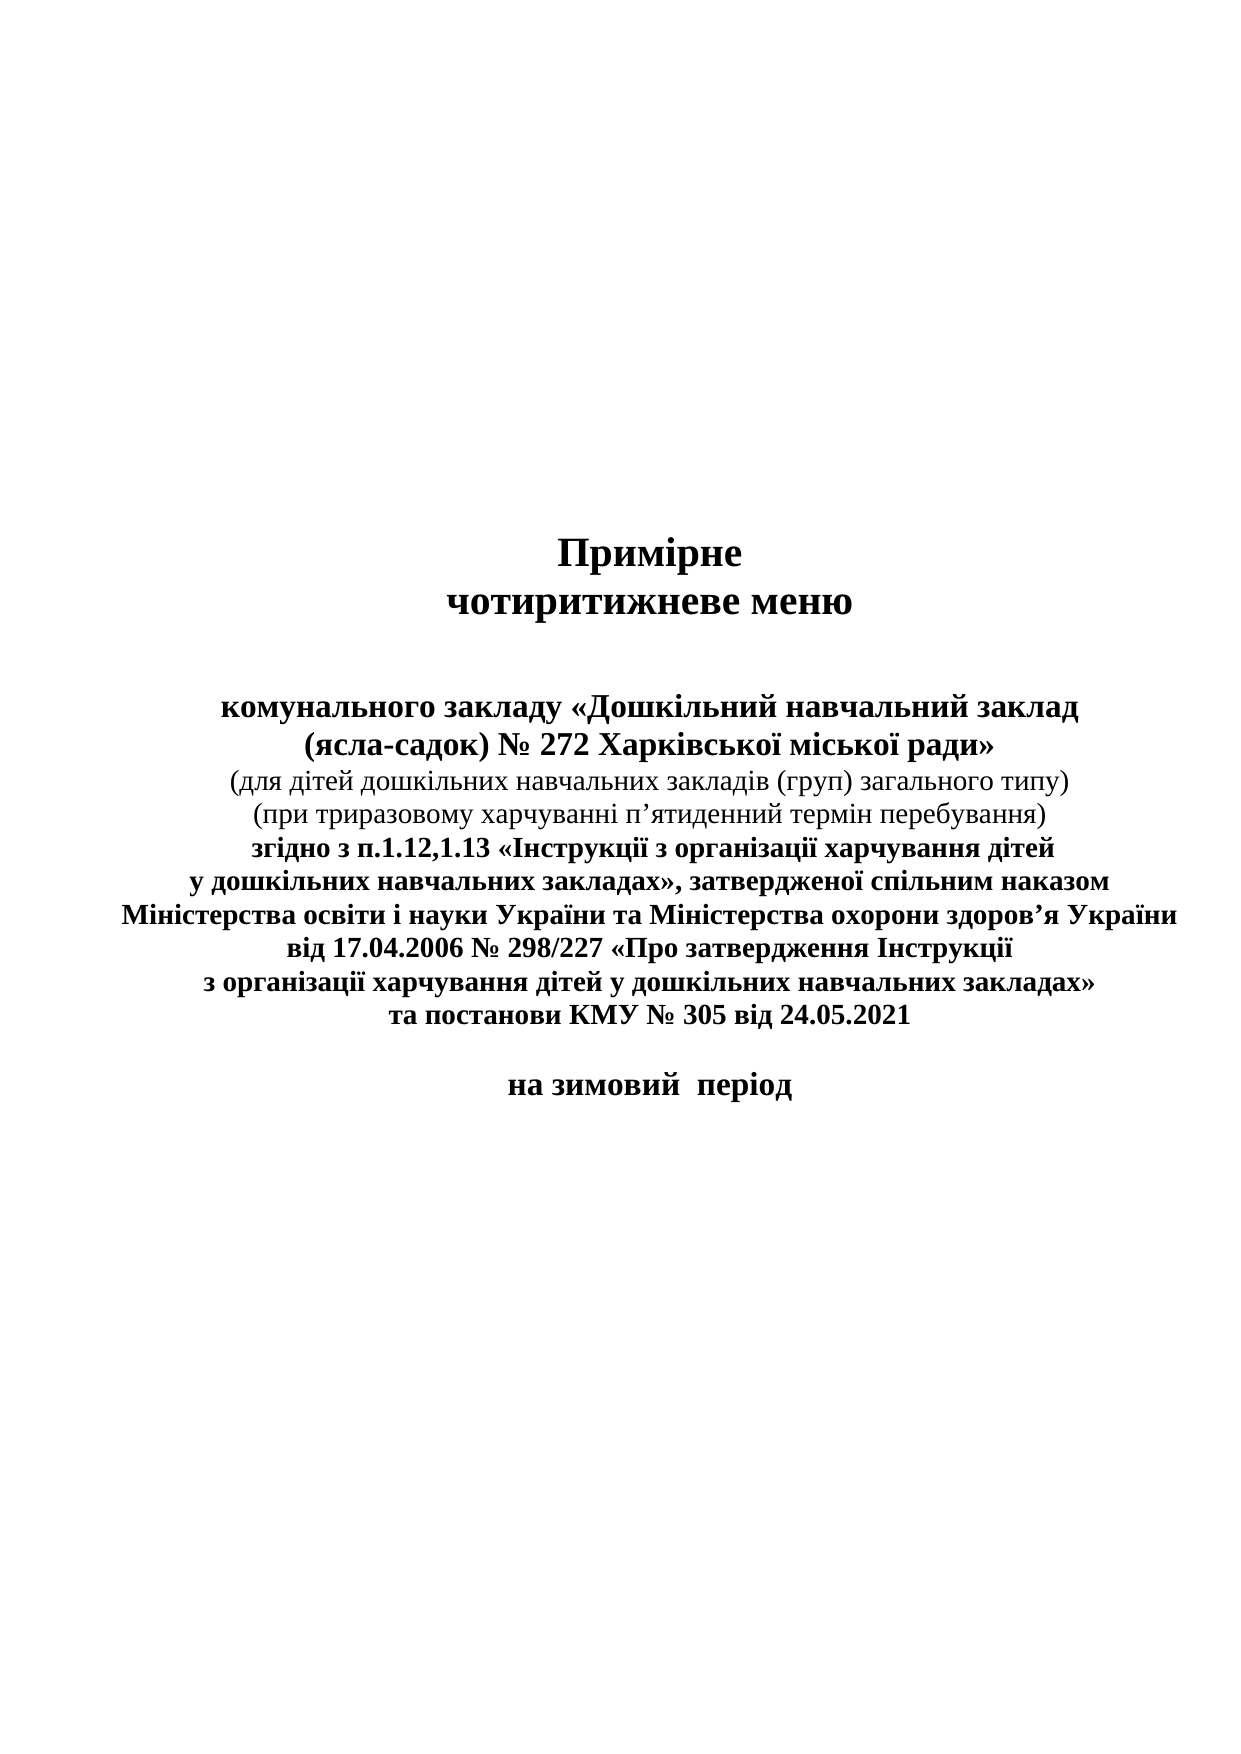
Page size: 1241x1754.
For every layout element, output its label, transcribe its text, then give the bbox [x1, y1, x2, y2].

text Примірне [118, 528, 1181, 576]
text чотиритижневе меню [118, 576, 1181, 624]
text з організації харчування дітей у дошкільних навчальних закладах» [118, 964, 1181, 997]
text у дошкільних навчальних закладах», затвердженої спільним наказом Міністерства освіти і науки України та Міністерства охорони здоров’я України від 17.04.2006 № 298/227 «Про затвердження Інструкції [118, 863, 1181, 964]
text (при триразовому харчуванні п’ятиденний термін перебування) [118, 796, 1181, 830]
text на зимовий період [118, 1064, 1181, 1103]
text (ясла-садок) № 272 Харківської міської ради» [118, 724, 1181, 763]
text згідно з п.1.12,1.13 «Інструкції з організації харчування дітей [118, 830, 1181, 863]
text (для дітей дошкільних навчальних закладів (груп) загального типу) [118, 763, 1181, 796]
text та постанови КМУ № 305 від 24.05.2021 [118, 997, 1181, 1031]
text комунального закладу «Дошкільний навчальний заклад [118, 686, 1181, 724]
